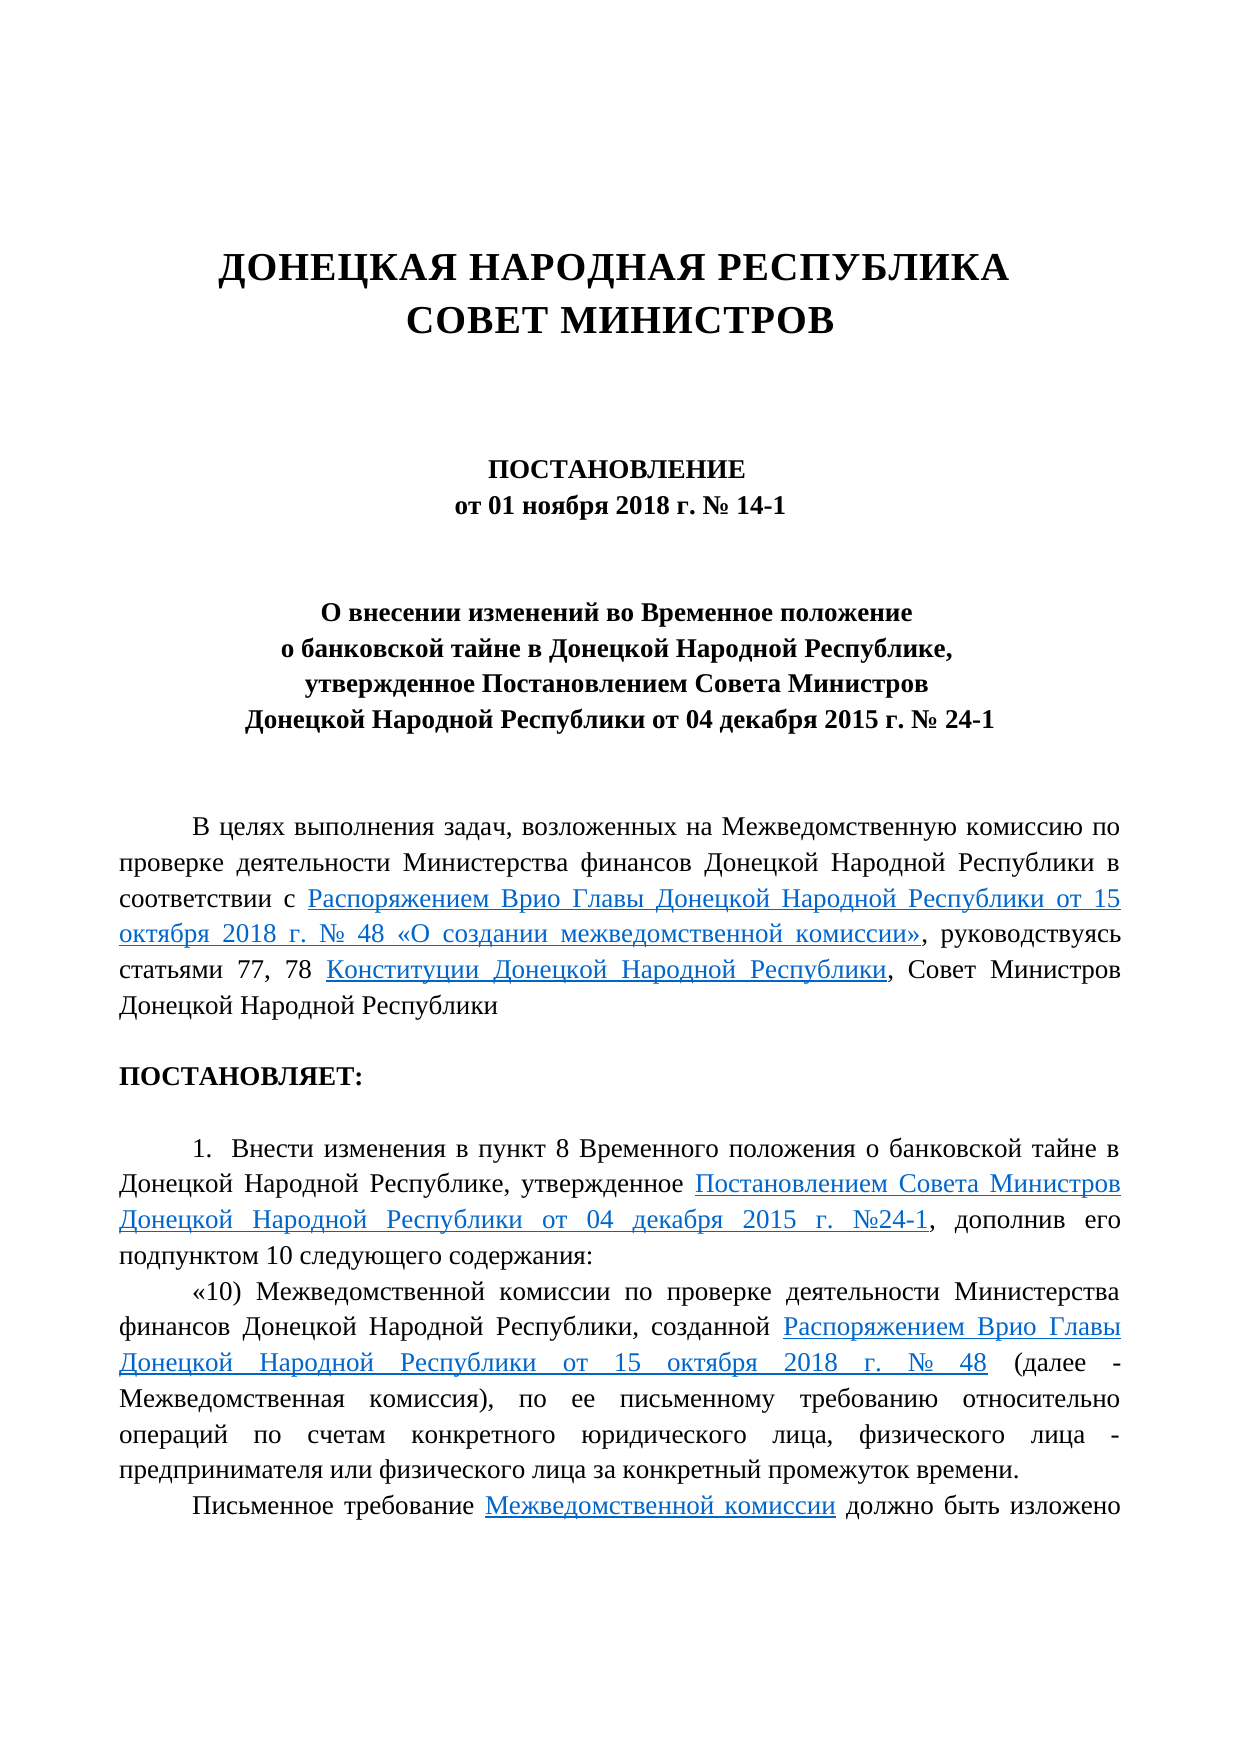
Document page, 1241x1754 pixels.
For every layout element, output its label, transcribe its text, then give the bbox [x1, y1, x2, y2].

text В целях выполнения задач, возложенных на Межведомственную комиссию по проверке деятельности Министерства финансов Донецкой Народной Республики в соответствии с Распоряжением Врио Главы Донецкой Народной Республики от 15 октября 2018 г. № 48 «О создании межведомственной комиссии», руководствуясь статьями 77, 78 Конституции Донецкой Народной Республики, Совет Министров Донецкой Народной Республики [119, 810, 1121, 1020]
text ПОСТАНОВЛЕНИЕ от 01 ноября 2018 г. № 14-1 [117, 453, 1123, 520]
text «10) Межведомственной комиссии по проверке деятельности Министерства финансов Донецкой Народной Республики, созданной Распоряжением Врио Главы Донецкой Народной Республики от 15 октября 2018 г. № 48 (далее - Межведомственная комиссия), по ее письменному требованию относительно операций по счетам конкретного юридического лица, физического лица - предпринимателя или физического лица за конкретный промежуток времени. [119, 1275, 1121, 1484]
text ПОСТАНОВЛЯЕТ: [119, 1060, 1123, 1092]
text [119, 1489, 1121, 1520]
list Внести изменения в пункт 8 Временного положения о банковской тайне в Донецкой Народной Республике, утвержденное Постановлением Совета Министров Донецкой Народной Республики от 04 декабря 2015 г. №24-1, дополнив его подпунктом 10 следующего содержания: [119, 1132, 1121, 1270]
text О внесении изменений во Временное положение о банковской тайне в Донецкой Народной Республике, утвержденное Постановлением Совета Министров Донецкой Народной Республики от 04 декабря 2015 г. № 24-1 [117, 596, 1123, 734]
text ДОНЕЦКАЯ НАРОДНАЯ РЕСПУБЛИКА СОВЕТ МИНИСТРОВ [117, 244, 1123, 342]
